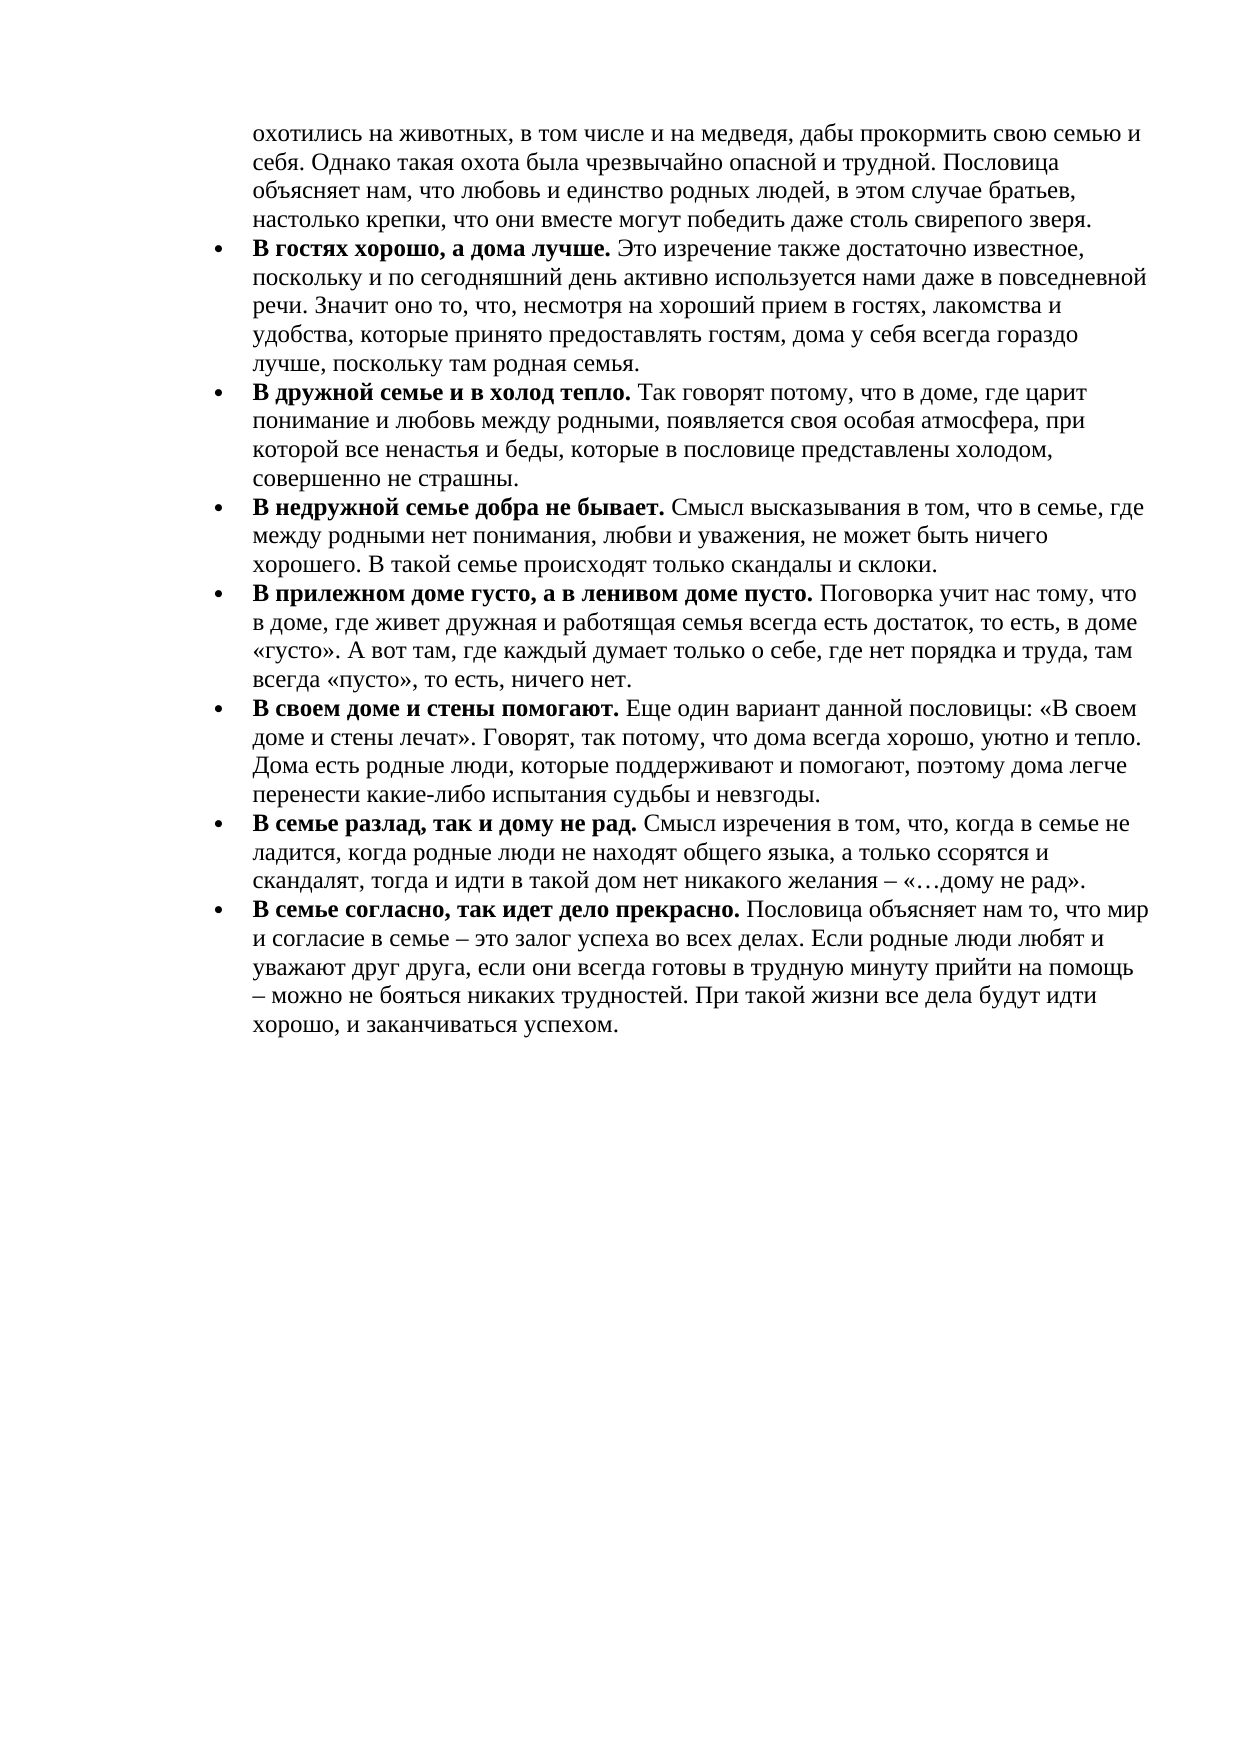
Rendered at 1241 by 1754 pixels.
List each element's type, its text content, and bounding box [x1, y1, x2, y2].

list В своем доме и стены помогают. Еще один вариант данной пословицы: «В своем доме и стены лечат». Говорят, так потому, что дома всегда хорошо, уютно и тепло. Дома есть родные люди, которые поддерживают и помогают, поэтому дома легче перенести какие-либо испытания судьбы и невзгоды. [215, 693, 1152, 808]
list В прилежном доме густо, а в ленивом доме пусто. Поговорка учит нас тому, что в доме, где живет дружная и работящая семья всегда есть достаток, то есть, в доме «густо». А вот там, где каждый думает только о себе, где нет порядка и труда, там всегда «пусто», то есть, ничего нет. [215, 578, 1152, 693]
list В семье согласно, так идет дело прекрасно. Пословица объясняет нам то, что мир и согласие в семье – это залог успеха во всех делах. Если родные люди любят и уважают друг друга, если они всегда готовы в трудную минуту прийти на помощь – можно не бояться никаких трудностей. При такой жизни все дела будут идти хорошо, и заканчиваться успехом. [215, 894, 1152, 1038]
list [215, 118, 1152, 233]
list В дружной семье и в холод тепло. Так говорят потому, что в доме, где царит понимание и любовь между родными, появляется своя особая атмосфера, при которой все ненастья и беды, которые в пословице представлены холодом, совершенно не страшны. [215, 377, 1152, 492]
list В гостях хорошо, а дома лучше. Это изречение также достаточно известное, поскольку и по сегодняшний день активно используется нами даже в повседневной речи. Значит оно то, что, несмотря на хороший прием в гостях, лакомства и удобства, которые принято предоставлять гостям, дома у себя всегда гораздо лучше, поскольку там родная семья. [215, 233, 1152, 377]
list В семье разлад, так и дому не рад. Смысл изречения в том, что, когда в семье не ладится, когда родные люди не находят общего языка, а только ссорятся и скандалят, тогда и идти в такой дом нет никакого желания – «…дому не рад». [215, 808, 1152, 894]
list В недружной семье добра не бывает. Смысл высказывания в том, что в семье, где между родными нет понимания, любви и уважения, не может быть ничего хорошего. В такой семье происходят только скандалы и склоки. [215, 492, 1152, 578]
